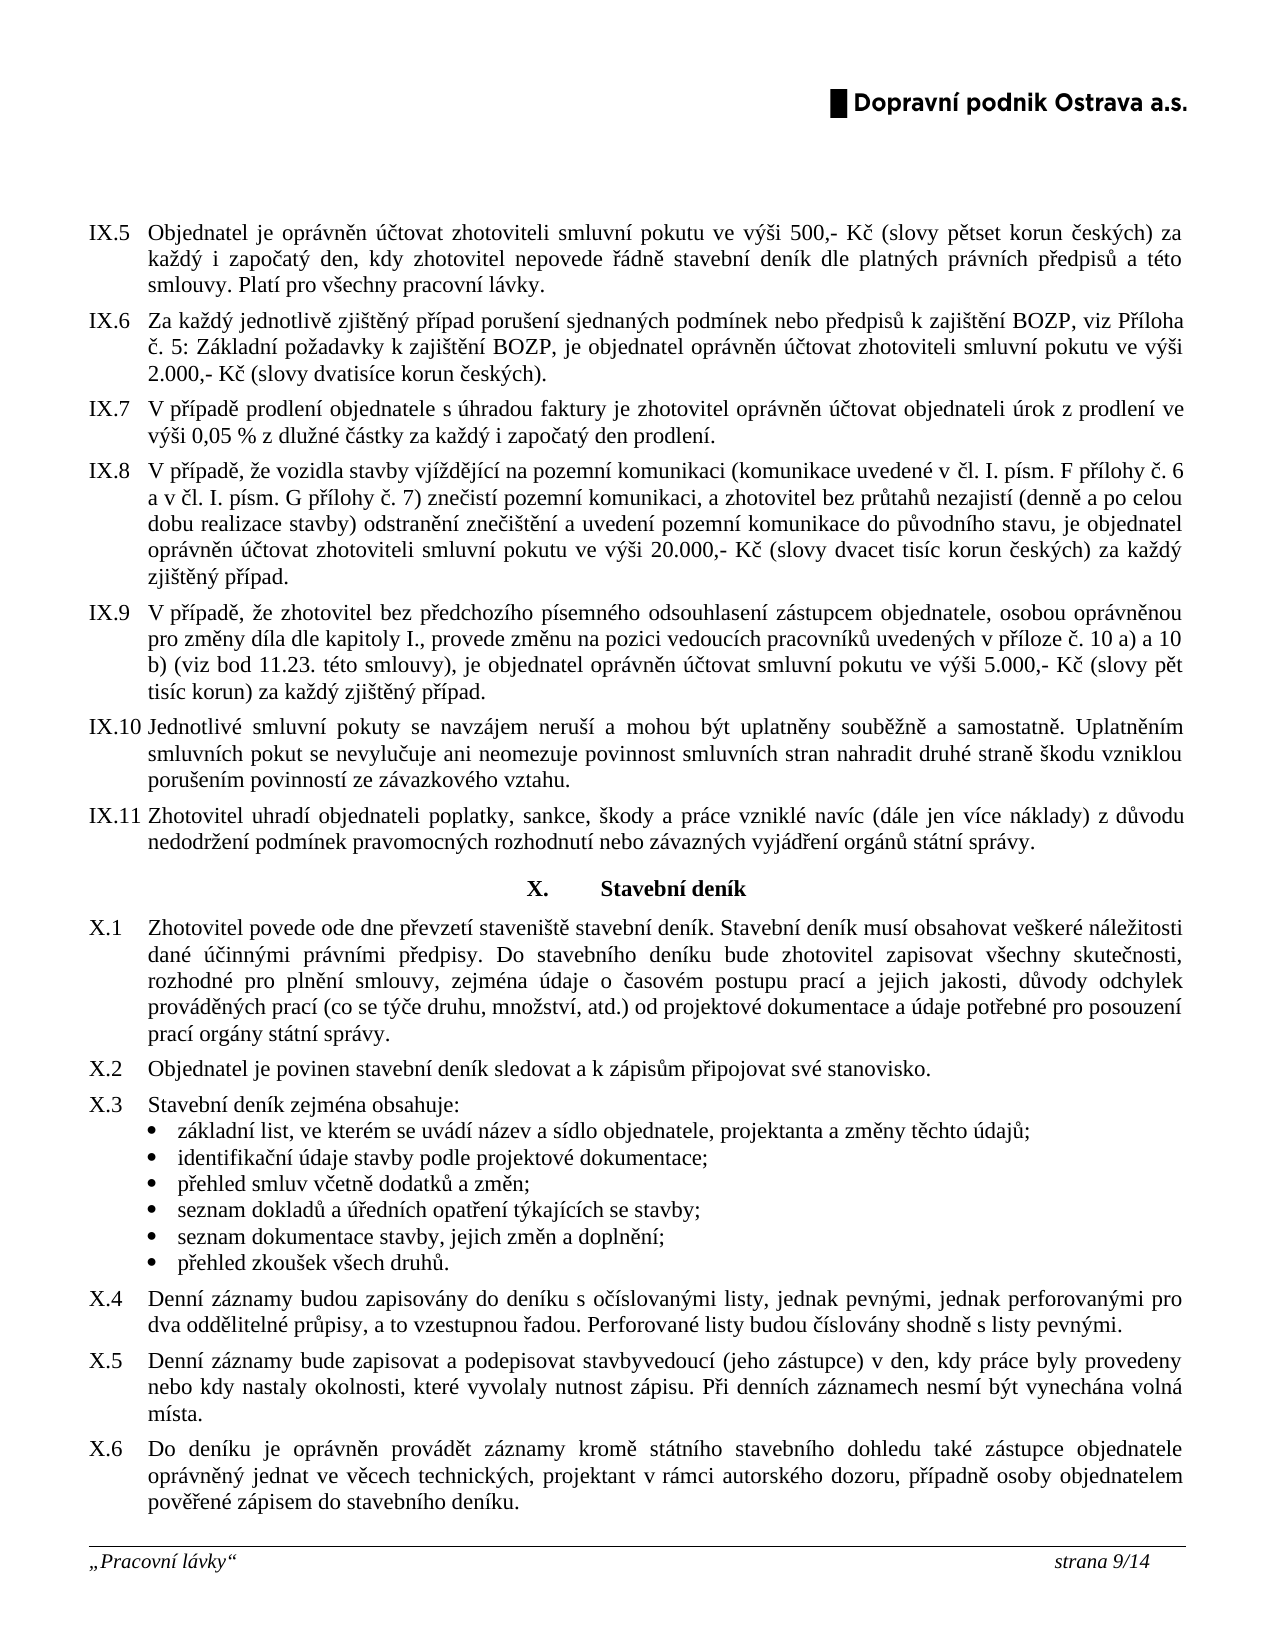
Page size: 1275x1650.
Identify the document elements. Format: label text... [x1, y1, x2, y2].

list Denní záznamy budou zapisovány do deníku s očíslovanými listy, jednak pevnými, jednak perforovanými pro dva oddělitelné průpisy, a to vzestupnou řadou. Perforované listy budou číslovány shodně s listy pevnými. [89, 1285, 1184, 1338]
list V případě, že vozidla stavby vjíždějící na pozemní komunikaci (komunikace uvedené v čl. I. písm. F přílohy č. 6 a v čl. I. písm. G přílohy č. 7) znečistí pozemní komunikaci, a zhotovitel bez průtahů nezajistí (denně a po celou dobu realizace stavby) odstranění znečištění a uvedení pozemní komunikace do původního stavu, je objednatel oprávněn účtovat zhotoviteli smluvní pokutu ve výši 20.000,- Kč (slovy dvacet tisíc korun českých) za každý zjištěný případ. [89, 457, 1184, 589]
list přehled zkoušek všech druhů. [148, 1249, 1186, 1276]
list Do deníku je oprávněn provádět záznamy kromě státního stavebního dohledu také zástupce objednatele oprávněný jednat ve věcech technických, projektant v rámci autorského dozoru, případně osoby objednatelem pověřené zápisem do stavebního deníku. [89, 1436, 1184, 1514]
list Denní záznamy bude zapisovat a podepisovat stavbyvedoucí (jeho zástupce) v den, kdy práce byly provedeny nebo kdy nastaly okolnosti, které vyvolaly nutnost zápisu. Při denních záznamech nesmí být vynechána volná místa. [89, 1347, 1184, 1426]
list Objednatel je oprávněn účtovat zhotoviteli smluvní pokutu ve výši 500,- Kč (slovy pětset korun českých) za každý i započatý den, kdy zhotovitel nepovede řádně stavební deník dle platných právních předpisů a této smlouvy. Platí pro všechny pracovní lávky. [89, 218, 1184, 298]
list V případě prodlení objednatele s úhradou faktury je zhotovitel oprávněn účtovat objednateli úrok z prodlení ve výši 0,05 % z dlužné částky za každý i započatý den prodlení. [89, 395, 1184, 448]
list V případě, že zhotovitel bez předchozího písemného odsouhlasení zástupcem objednatele, osobou oprávněnou pro změny díla dle kapitoly I., provede změnu na pozici vedoucích pracovníků uvedených v příloze č. 10 a) a 10 b) (viz bod 11.23. této smlouvy), je objednatel oprávněn účtovat smluvní pokutu ve výši 5.000,- Kč (slovy pět tisíc korun) za každý zjištěný případ. [89, 599, 1184, 704]
list Zhotovitel povede ode dne převzetí staveniště stavební deník. Stavební deník musí obsahovat veškeré náležitosti dané účinnými právními předpisy. Do stavebního deníku bude zhotovitel zapisovat všechny skutečnosti, rozhodné pro plnění smlouvy, zejména údaje o časovém postupu prací a jejich jakosti, důvody odchylek prováděných prací (co se týče druhu, množství, atd.) od projektové dokumentace a údaje potřebné pro posouzení prací orgány státní správy. [89, 914, 1184, 1046]
list Stavební deník zejména obsahuje: [89, 1091, 1184, 1117]
list Jednotlivé smluvní pokuty se navzájem neruší a mohou být uplatněny souběžně a samostatně. Uplatněním smluvních pokut se nevylučuje ani neomezuje povinnost smluvních stran nahradit druhé straně škodu vzniklou porušením povinností ze závazkového vztahu. [89, 713, 1184, 792]
picture [830, 89, 1187, 118]
list základní list, ve kterém se uvádí název a sídlo objednatele, projektanta a změny těchto údajů; [148, 1117, 1186, 1144]
list Za každý jednotlivě zjištěný případ porušení sjednaných podmínek nebo předpisů k zajištění BOZP, viz Příloha č. 5: Základní požadavky k zajištění BOZP, je objednatel oprávněn účtovat zhotoviteli smluvní pokutu ve výši 2.000,- Kč (slovy dvatisíce korun českých). [89, 307, 1184, 386]
subtitle Stavební deník [89, 875, 1184, 902]
list Zhotovitel uhradí objednateli poplatky, sankce, škody a práce vzniklé navíc (dále jen více náklady) z důvodu nedodržení podmínek pravomocných rozhodnutí nebo závazných vyjádření orgánů státní správy. [89, 802, 1184, 854]
list identifikační údaje stavby podle projektové dokumentace; [148, 1144, 1186, 1170]
list Objednatel je povinen stavební deník sledovat a k zápisům připojovat své stanovisko. [89, 1055, 1184, 1082]
list přehled smluv včetně dodatků a změn; [148, 1170, 1186, 1197]
list seznam dokladů a úředních opatření týkajících se stavby; [148, 1197, 1186, 1223]
list seznam dokumentace stavby, jejich změn a doplnění; [148, 1223, 1186, 1249]
